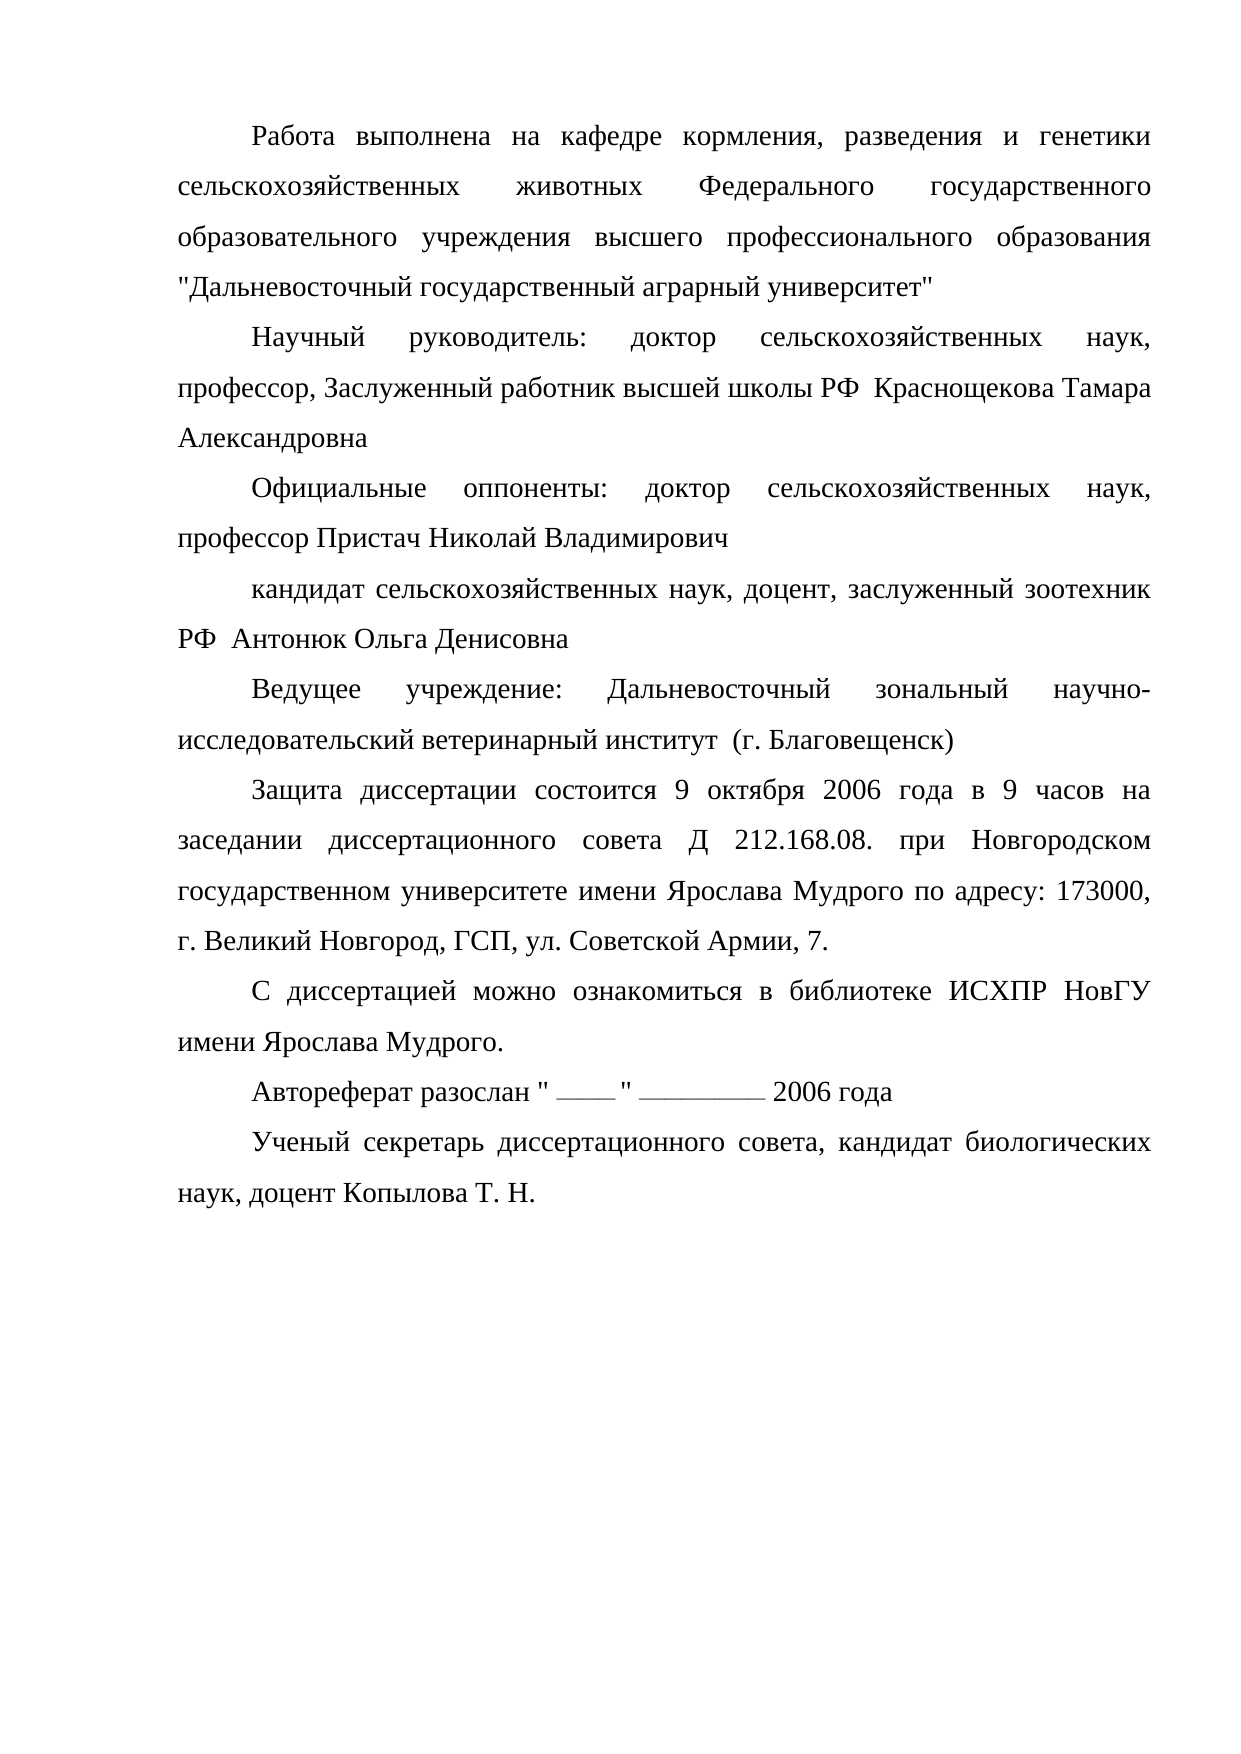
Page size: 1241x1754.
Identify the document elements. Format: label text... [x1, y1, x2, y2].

text Работа выполнена на кафедре кормления, разведения и генетики сельскохозяйственных животных Федерального государственного образовательного учреждения высшего профессионального образования "Дальневосточный государственный аграрный университет" [177, 118, 1152, 303]
text кандидат сельскохозяйственных наук, доцент, заслуженный зоотехник РФ Антонюк Ольга Денисовна [177, 571, 1152, 655]
text Официальные оппоненты: доктор сельскохозяйственных наук, профессор Пристач Николай Владимирович [177, 470, 1152, 554]
text Ученый секретарь диссертационного совета, кандидат биологических наук, доцент Копылова Т. Н. [177, 1124, 1152, 1208]
text Защита диссертации состоится 9 октября 2006 года в 9 часов на заседании диссертационного совета Д 212.168.08. при Новгородском государственном университете имени Ярослава Мудрого по адресу: . Великий Новгород, ГСП, ул. Советской Армии, 7. [177, 772, 1152, 957]
text С диссертацией можно ознакомиться в библиотеке ИСХПР НовГУ имени Ярослава Мудрого. [177, 973, 1152, 1057]
text Ведущее учреждение: Дальневосточный зональный научно- исследовательский ветеринарный институт (г. Благовещенск) [177, 672, 1152, 755]
text Автореферат разослан " ––––––– " ––––––––––––––– 2006 года [177, 1074, 1152, 1108]
text Научный руководитель: доктор сельскохозяйственных наук, профессор, Заслуженный работник высшей школы РФ Краснощекова Тамара Александровна [177, 319, 1152, 453]
